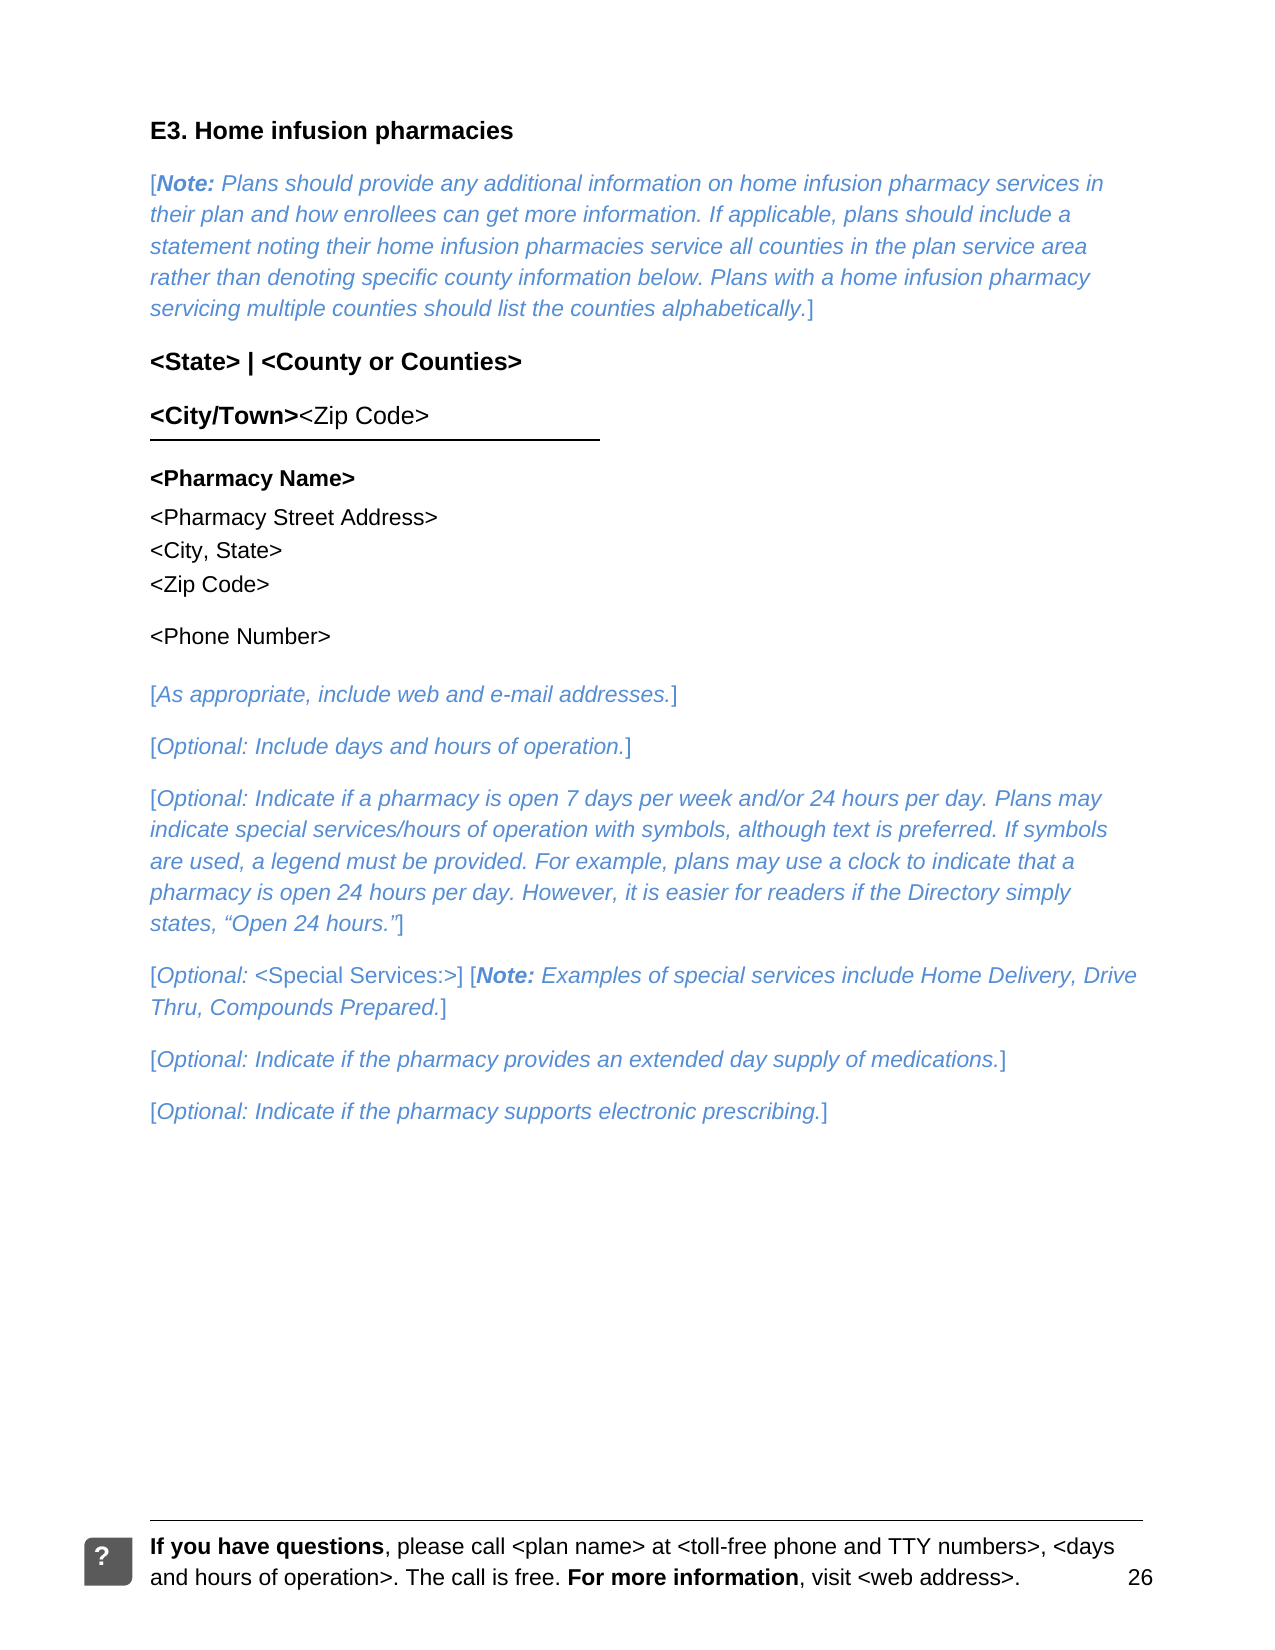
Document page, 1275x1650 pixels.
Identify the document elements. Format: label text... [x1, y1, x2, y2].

text <Pharmacy Street Address> <City, State> <Zip Code> [150, 499, 1143, 599]
subtitle E3. Home infusion pharmacies [150, 112, 1068, 146]
text <Phone Number> [150, 618, 1143, 651]
text [Optional: Include days and hours of operation.] [150, 729, 1143, 761]
text [As appropriate, include web and e-mail addresses.] [150, 677, 1143, 709]
text [Note: Plans should provide any additional information on home infusion pharmacy services in their plan and how enrollees can get more information. If applicable, plans should include a statement noting their home infusion pharmacies service all counties in the plan service area rather than denoting specific county information below. Plans with a home infusion pharmacy servicing multiple counties should list the counties alphabetically.] [150, 167, 1143, 323]
text [Optional: Indicate if a pharmacy is open 7 days per week and/or 24 hours per day. Plans may indicate special services/hours of operation with symbols, although text is preferred. If symbols are used, a legend must be provided. For example, plans may use a clock to indicate that a pharmacy is open 24 hours per day. However, it is easier for readers if the Directory simply states, “Open 24 hours.”] [150, 782, 1143, 938]
text [Optional: Indicate if the pharmacy provides an extended day supply of medications.] [150, 1042, 1143, 1073]
text <City/Town><Zip Code> [150, 398, 600, 439]
text [Optional: <Special Services:>] [Note: Examples of special services include Home Delivery, Drive Thru, Compounds Prepared.] [150, 959, 1143, 1021]
text [Optional: Indicate if the pharmacy supports electronic prescribing.] [150, 1094, 1143, 1125]
text <Pharmacy Name> [150, 461, 1143, 493]
text <State> | <County or Counties> [150, 344, 1143, 377]
